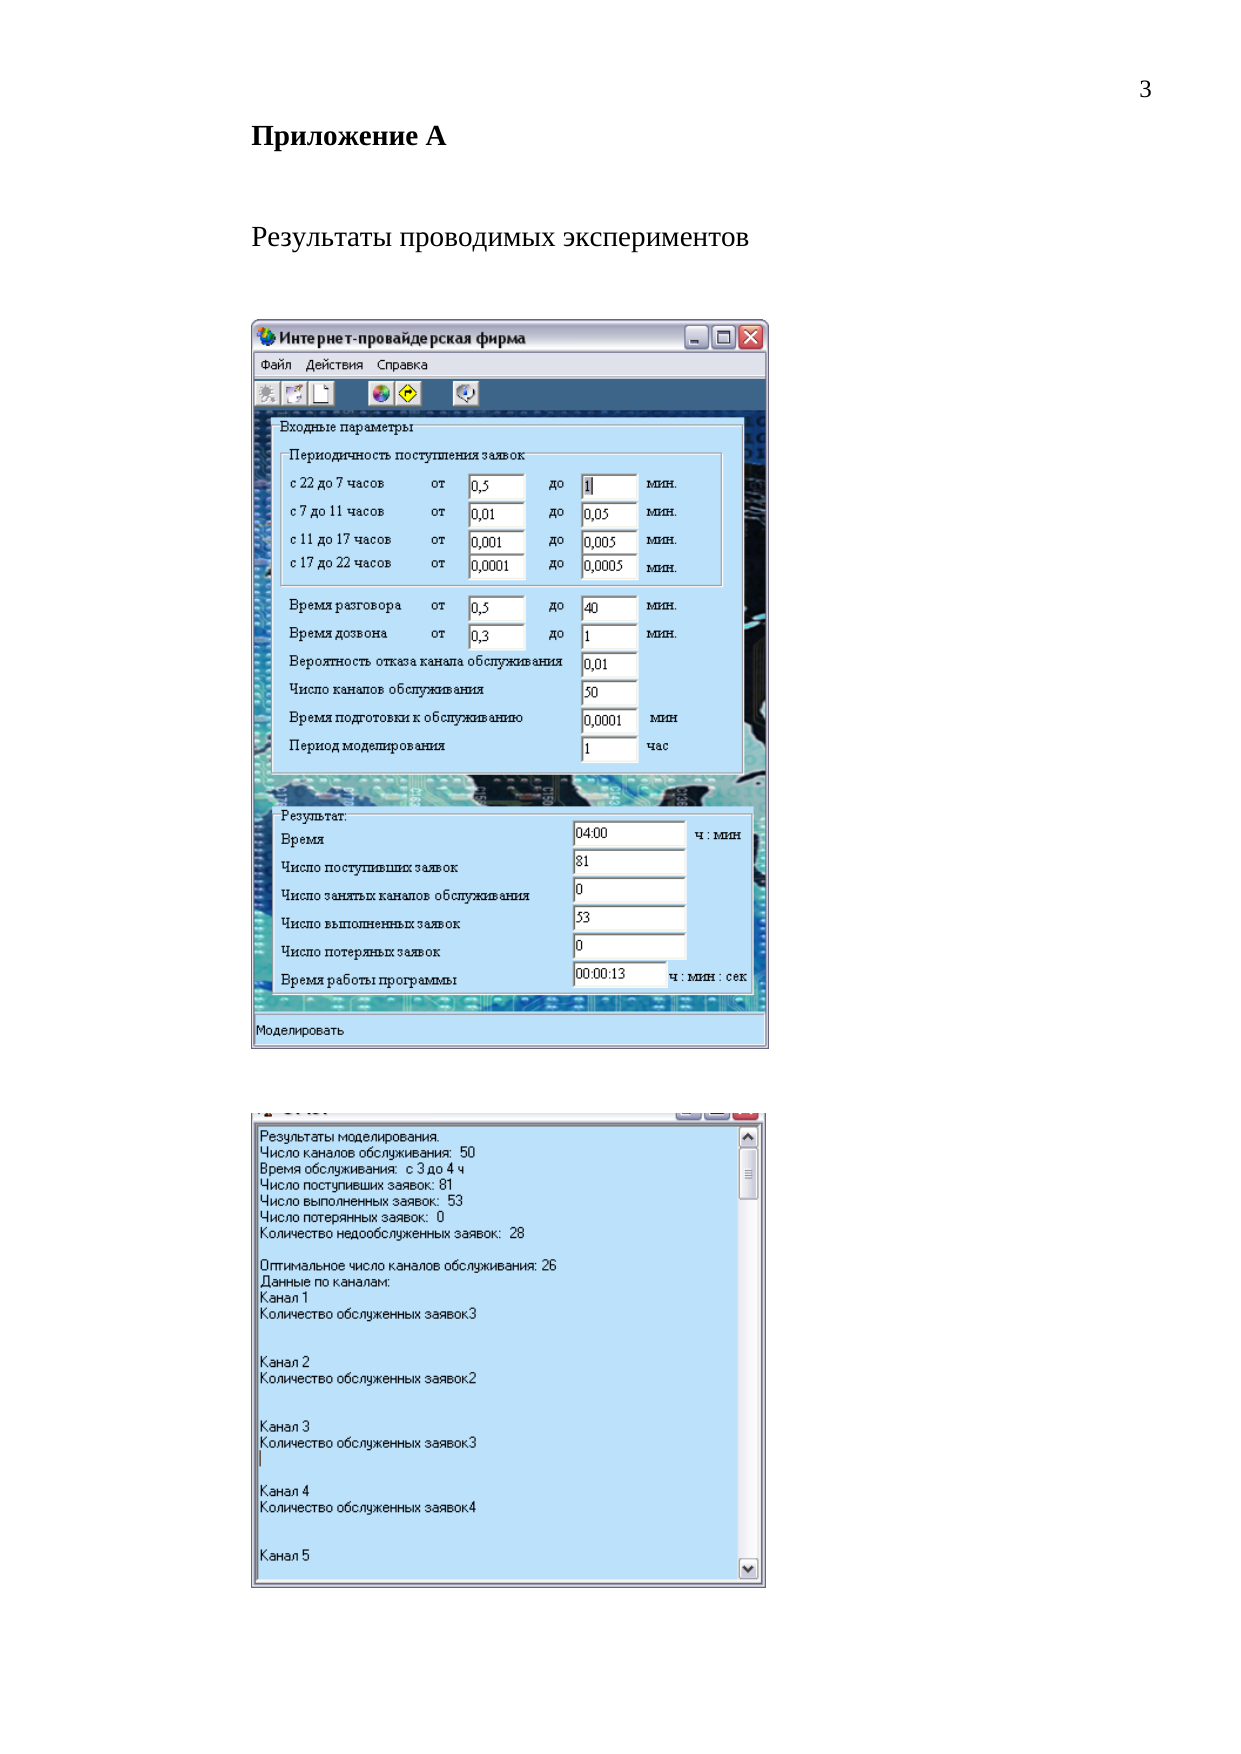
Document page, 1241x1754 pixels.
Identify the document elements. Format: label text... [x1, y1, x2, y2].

text Результаты проводимых экспериментов [177, 219, 1152, 252]
text Приложение А [177, 118, 1152, 152]
picture [251, 319, 769, 1049]
picture [251, 1113, 766, 1588]
